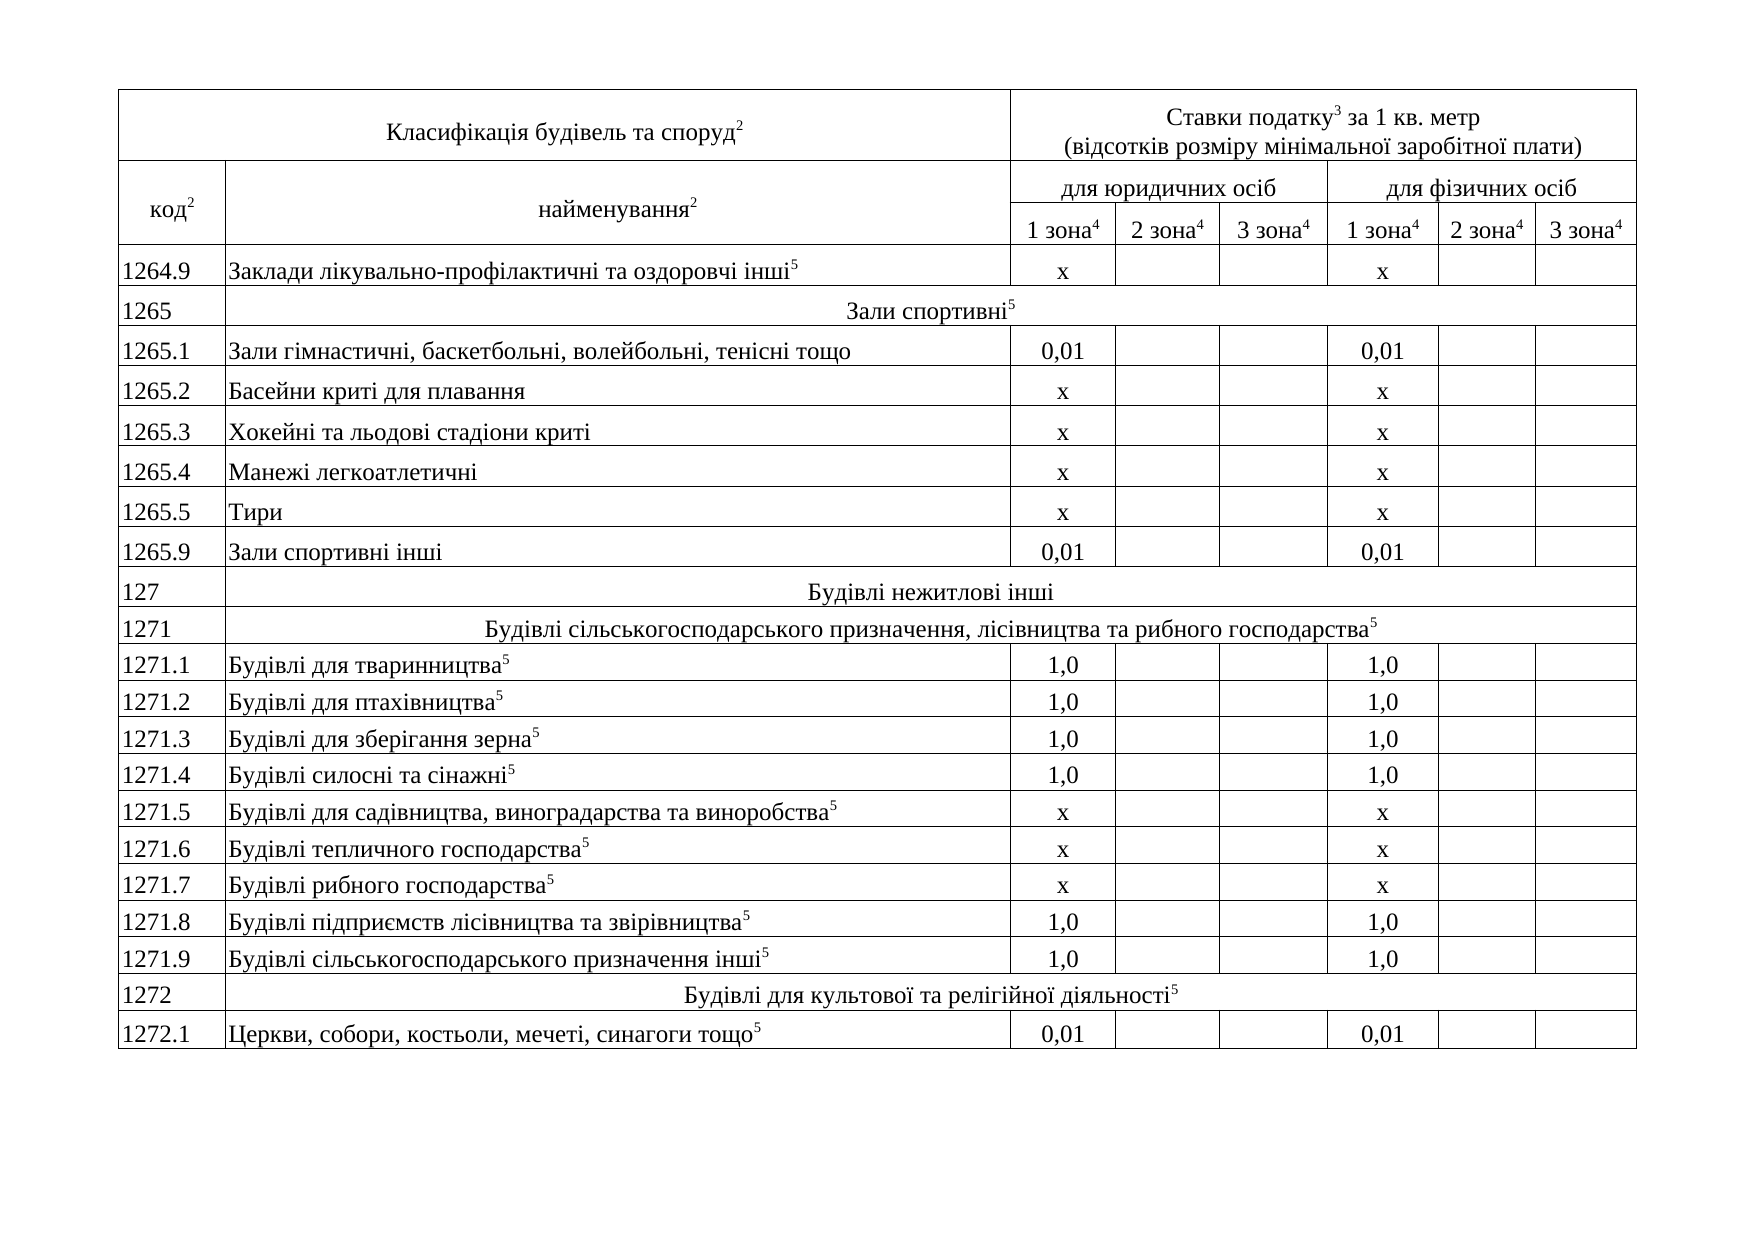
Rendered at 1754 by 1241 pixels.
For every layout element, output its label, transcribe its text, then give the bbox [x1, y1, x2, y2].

table_cell 0,01 [1328, 326, 1438, 365]
table_cell Будівлі нежитлові інші [226, 567, 1636, 606]
table_cell Басейни криті для плавання [226, 366, 1010, 405]
table_cell 1,0 [1328, 717, 1438, 753]
table_cell 1271.7 [119, 864, 225, 899]
table_cell Заклади лікувально-профілактичні та оздоровчі інші5 [226, 245, 1010, 284]
table_cell [1116, 864, 1219, 899]
table_cell х [1011, 487, 1115, 526]
table_cell 1265 [119, 286, 225, 325]
table_cell 1271.4 [119, 754, 225, 789]
table_cell [1439, 717, 1535, 753]
table_cell 1265.4 [119, 446, 225, 486]
table_cell [1439, 681, 1535, 716]
table_cell [1116, 366, 1219, 405]
table_cell Будівлі тепличного господарства5 [226, 827, 1010, 863]
table_cell [1116, 406, 1219, 445]
table_cell [1439, 901, 1535, 936]
table_cell [1439, 326, 1535, 365]
table_cell 1271.6 [119, 827, 225, 863]
table_cell 1272 [119, 974, 225, 1009]
table_cell [1439, 366, 1535, 405]
table_cell [1536, 527, 1636, 566]
table_cell [1220, 901, 1327, 936]
table_cell [1220, 245, 1327, 284]
table_cell х [1328, 406, 1438, 445]
table_cell [1220, 527, 1327, 566]
table_cell 1,0 [1011, 901, 1115, 936]
table_cell 1 зона4 [1011, 203, 1115, 244]
table_cell [1439, 487, 1535, 526]
table_cell 0,01 [1011, 326, 1115, 365]
table_cell Зали спортивні5 [226, 286, 1636, 325]
table_cell [1536, 446, 1636, 486]
table_cell Зали спортивні інші [226, 527, 1010, 566]
table_cell [1220, 827, 1327, 863]
table_cell х [1011, 406, 1115, 445]
table_cell Будівлі для садівництва, виноградарства та виноробства5 [226, 791, 1010, 826]
table_cell 127 [119, 567, 225, 606]
table_cell [1536, 245, 1636, 284]
table_cell 3 зона4 [1536, 203, 1636, 244]
table_cell 1272.1 [119, 1011, 225, 1048]
table_cell 0,01 [1011, 1011, 1115, 1048]
table_cell Будівлі силосні та сінажні5 [226, 754, 1010, 789]
table_cell 1271.9 [119, 937, 225, 973]
table_cell [1220, 937, 1327, 973]
table_cell [1116, 1011, 1219, 1048]
table_cell [1116, 681, 1219, 716]
table_cell [1220, 864, 1327, 899]
table_cell [1220, 754, 1327, 789]
table_header Класифікація будівель та споруд2 [119, 90, 1010, 160]
table_cell Будівлі підприємств лісівництва та звірівництва5 [226, 901, 1010, 936]
table_cell [1439, 245, 1535, 284]
table_cell 0,01 [1328, 1011, 1438, 1048]
table_cell [1536, 1011, 1636, 1048]
table_cell [1220, 446, 1327, 486]
table_cell [1439, 644, 1535, 679]
table_cell Манежі легкоатлетичні [226, 446, 1010, 486]
table_cell [1220, 487, 1327, 526]
table_cell [1439, 1011, 1535, 1048]
table_cell [1116, 791, 1219, 826]
table_cell х [1328, 791, 1438, 826]
table_cell х [1328, 446, 1438, 486]
table_cell [1220, 681, 1327, 716]
table_cell [1220, 644, 1327, 679]
table_cell [1439, 864, 1535, 899]
table_cell [1220, 406, 1327, 445]
table_cell [1536, 326, 1636, 365]
table_cell [1439, 446, 1535, 486]
table_cell 1265.9 [119, 527, 225, 566]
table_cell Будівлі сільськогосподарського призначення інші5 [226, 937, 1010, 973]
table_cell х [1328, 245, 1438, 284]
table_cell [1536, 406, 1636, 445]
table_cell Будівлі для птахівництва5 [226, 681, 1010, 716]
table_cell [1536, 754, 1636, 789]
table_cell для фізичних осіб [1328, 161, 1636, 202]
table_cell 1,0 [1011, 754, 1115, 789]
table_cell [1536, 827, 1636, 863]
table_cell 1,0 [1011, 717, 1115, 753]
table_cell х [1328, 487, 1438, 526]
table_cell [1116, 527, 1219, 566]
table_cell [1116, 754, 1219, 789]
table_cell 2 зона4 [1439, 203, 1535, 244]
table_cell [1220, 366, 1327, 405]
table_cell [1439, 937, 1535, 973]
table_cell [1116, 644, 1219, 679]
table_cell [1220, 1011, 1327, 1048]
table_cell 1271.8 [119, 901, 225, 936]
table_cell [1439, 527, 1535, 566]
table_cell 1265.1 [119, 326, 225, 365]
table_cell х [1011, 791, 1115, 826]
table_cell [1116, 937, 1219, 973]
table_cell х [1328, 827, 1438, 863]
table_cell [1439, 827, 1535, 863]
table_cell 1,0 [1328, 937, 1438, 973]
table_cell 1265.5 [119, 487, 225, 526]
table_cell [1536, 717, 1636, 753]
table_cell 1,0 [1011, 937, 1115, 973]
table_cell [1439, 406, 1535, 445]
table_cell Тири [226, 487, 1010, 526]
table_cell [1536, 864, 1636, 899]
table_cell [1536, 366, 1636, 405]
table_cell 2 зона4 [1116, 203, 1219, 244]
table_cell [1116, 446, 1219, 486]
table_cell Хокейні та льодові стадіони криті [226, 406, 1010, 445]
table_cell [1116, 717, 1219, 753]
table_cell [1536, 901, 1636, 936]
table_cell [1220, 791, 1327, 826]
table_cell 1265.2 [119, 366, 225, 405]
table_cell х [1011, 827, 1115, 863]
table_cell [1536, 937, 1636, 973]
table_cell Будівлі рибного господарства5 [226, 864, 1010, 899]
table_cell 1,0 [1328, 754, 1438, 789]
table_cell х [1011, 864, 1115, 899]
table_cell 1271.1 [119, 644, 225, 679]
table_cell найменування2 [226, 161, 1010, 244]
table_cell [1116, 827, 1219, 863]
table_cell 1271.5 [119, 791, 225, 826]
table_cell [1220, 717, 1327, 753]
table_cell 1271 [119, 607, 225, 643]
table_cell [1116, 487, 1219, 526]
table_cell 1264.9 [119, 245, 225, 284]
table_cell х [1011, 446, 1115, 486]
table_cell 1 зона4 [1328, 203, 1438, 244]
table_cell [1439, 754, 1535, 789]
table_cell Будівлі для зберігання зерна5 [226, 717, 1010, 753]
table_cell [1116, 245, 1219, 284]
table_cell Будівлі для культової та релігійної діяльності5 [226, 974, 1636, 1009]
table_header Ставки податку3 за 1 кв. метр (відсотків розміру мінімальної заробітної плати) [1011, 90, 1636, 160]
table_cell [1116, 326, 1219, 365]
table_cell 1,0 [1011, 681, 1115, 716]
table_cell х [1328, 366, 1438, 405]
table_cell [1536, 791, 1636, 826]
table_cell 1,0 [1328, 681, 1438, 716]
table_cell 1271.3 [119, 717, 225, 753]
table_cell [1536, 644, 1636, 679]
table_cell 0,01 [1011, 527, 1115, 566]
table_cell 3 зона4 [1220, 203, 1327, 244]
table_cell [1536, 681, 1636, 716]
table_cell 1265.3 [119, 406, 225, 445]
table_cell х [1011, 366, 1115, 405]
table_cell 0,01 [1328, 527, 1438, 566]
table_cell [1439, 791, 1535, 826]
table_cell 1,0 [1328, 901, 1438, 936]
table_cell [1536, 487, 1636, 526]
table_cell 1,0 [1328, 644, 1438, 679]
table_cell Церкви, собори, костьоли, мечеті, синагоги тощо5 [226, 1011, 1010, 1048]
table_cell [1220, 326, 1327, 365]
table_cell код2 [119, 161, 225, 244]
table_cell [1116, 901, 1219, 936]
table_cell Зали гімнастичні, баскетбольні, волейбольні, тенісні тощо [226, 326, 1010, 365]
table_cell для юридичних осіб [1011, 161, 1327, 202]
table_cell 1,0 [1011, 644, 1115, 679]
table_cell х [1011, 245, 1115, 284]
table_cell Будівлі для тваринництва5 [226, 644, 1010, 679]
table_cell Будівлі сільськогосподарського призначення, лісівництва та рибного господарства5 [226, 607, 1636, 643]
table_cell х [1328, 864, 1438, 899]
table_cell 1271.2 [119, 681, 225, 716]
